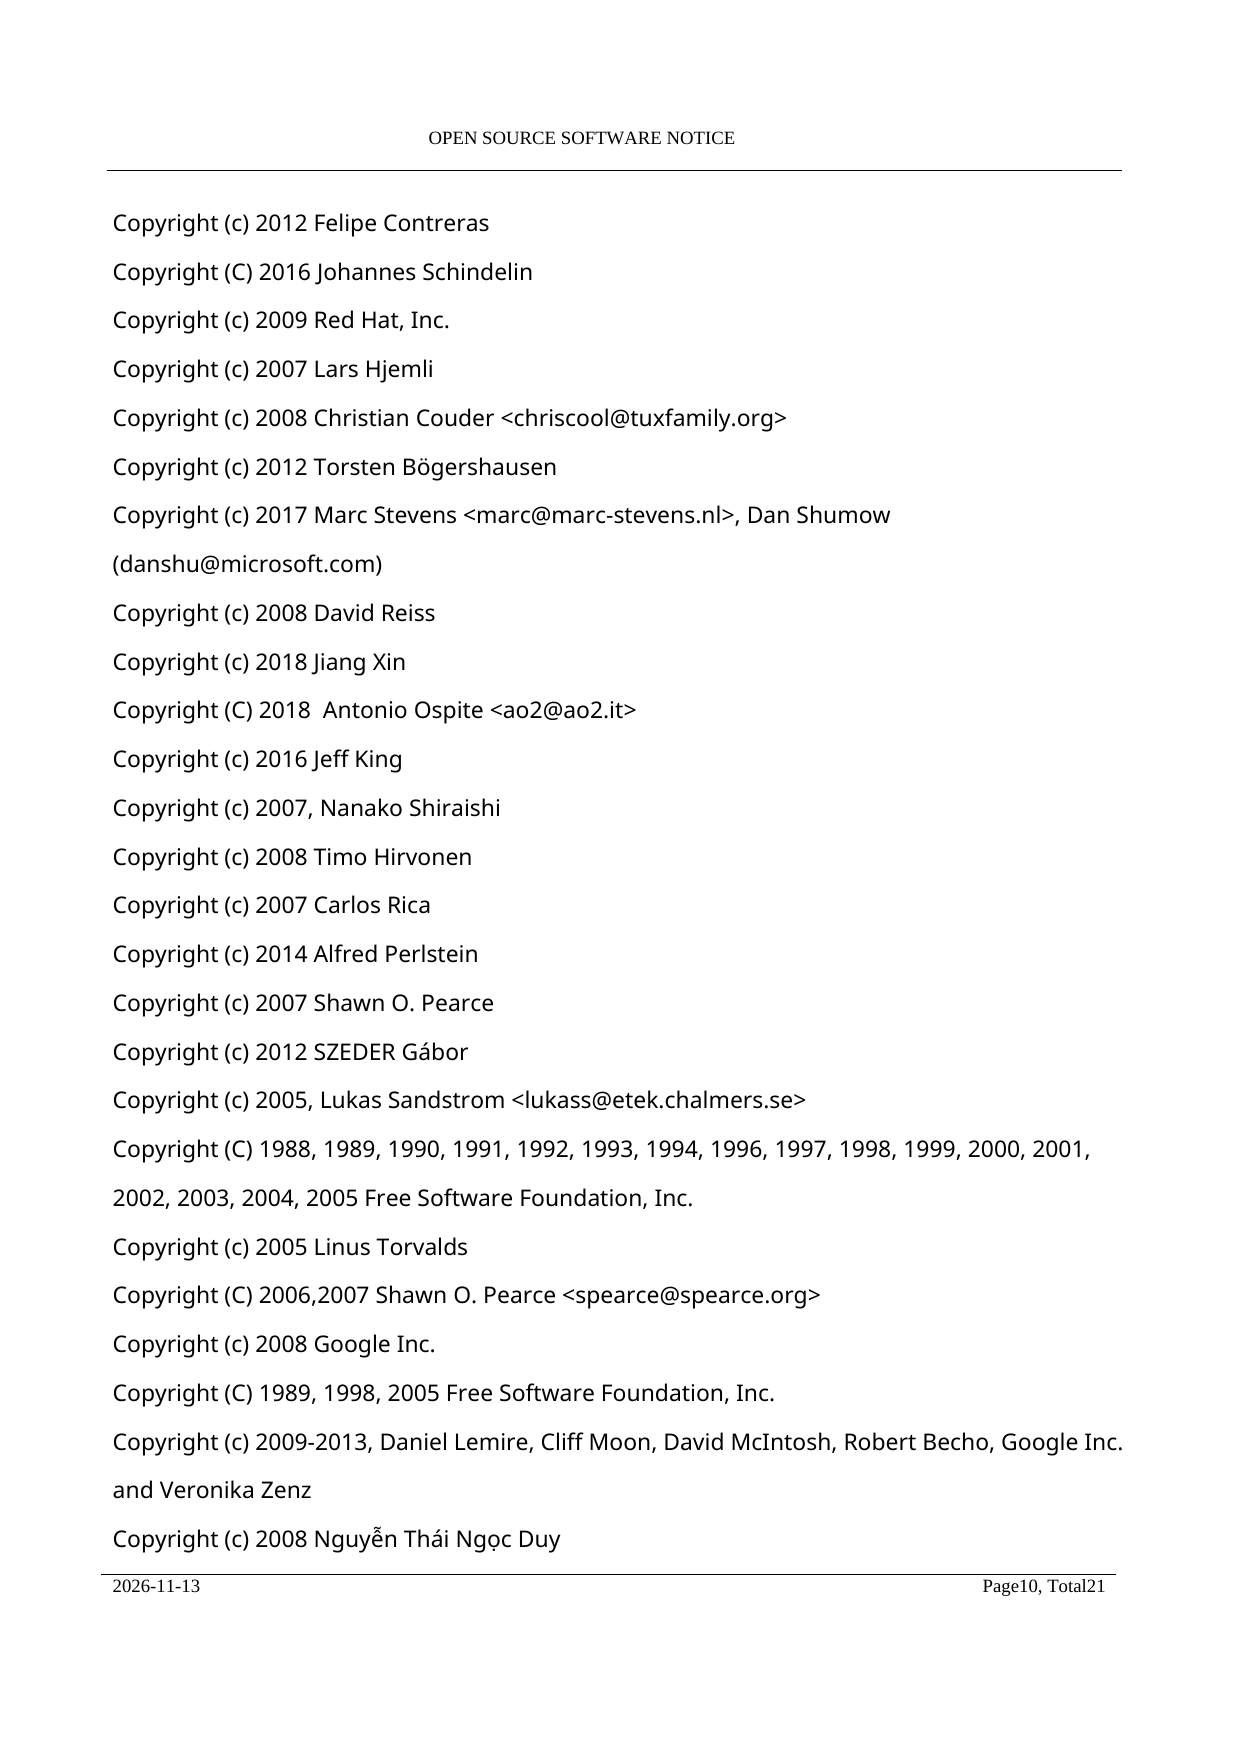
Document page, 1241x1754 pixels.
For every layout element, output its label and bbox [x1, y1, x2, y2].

text [112, 206, 1128, 1555]
